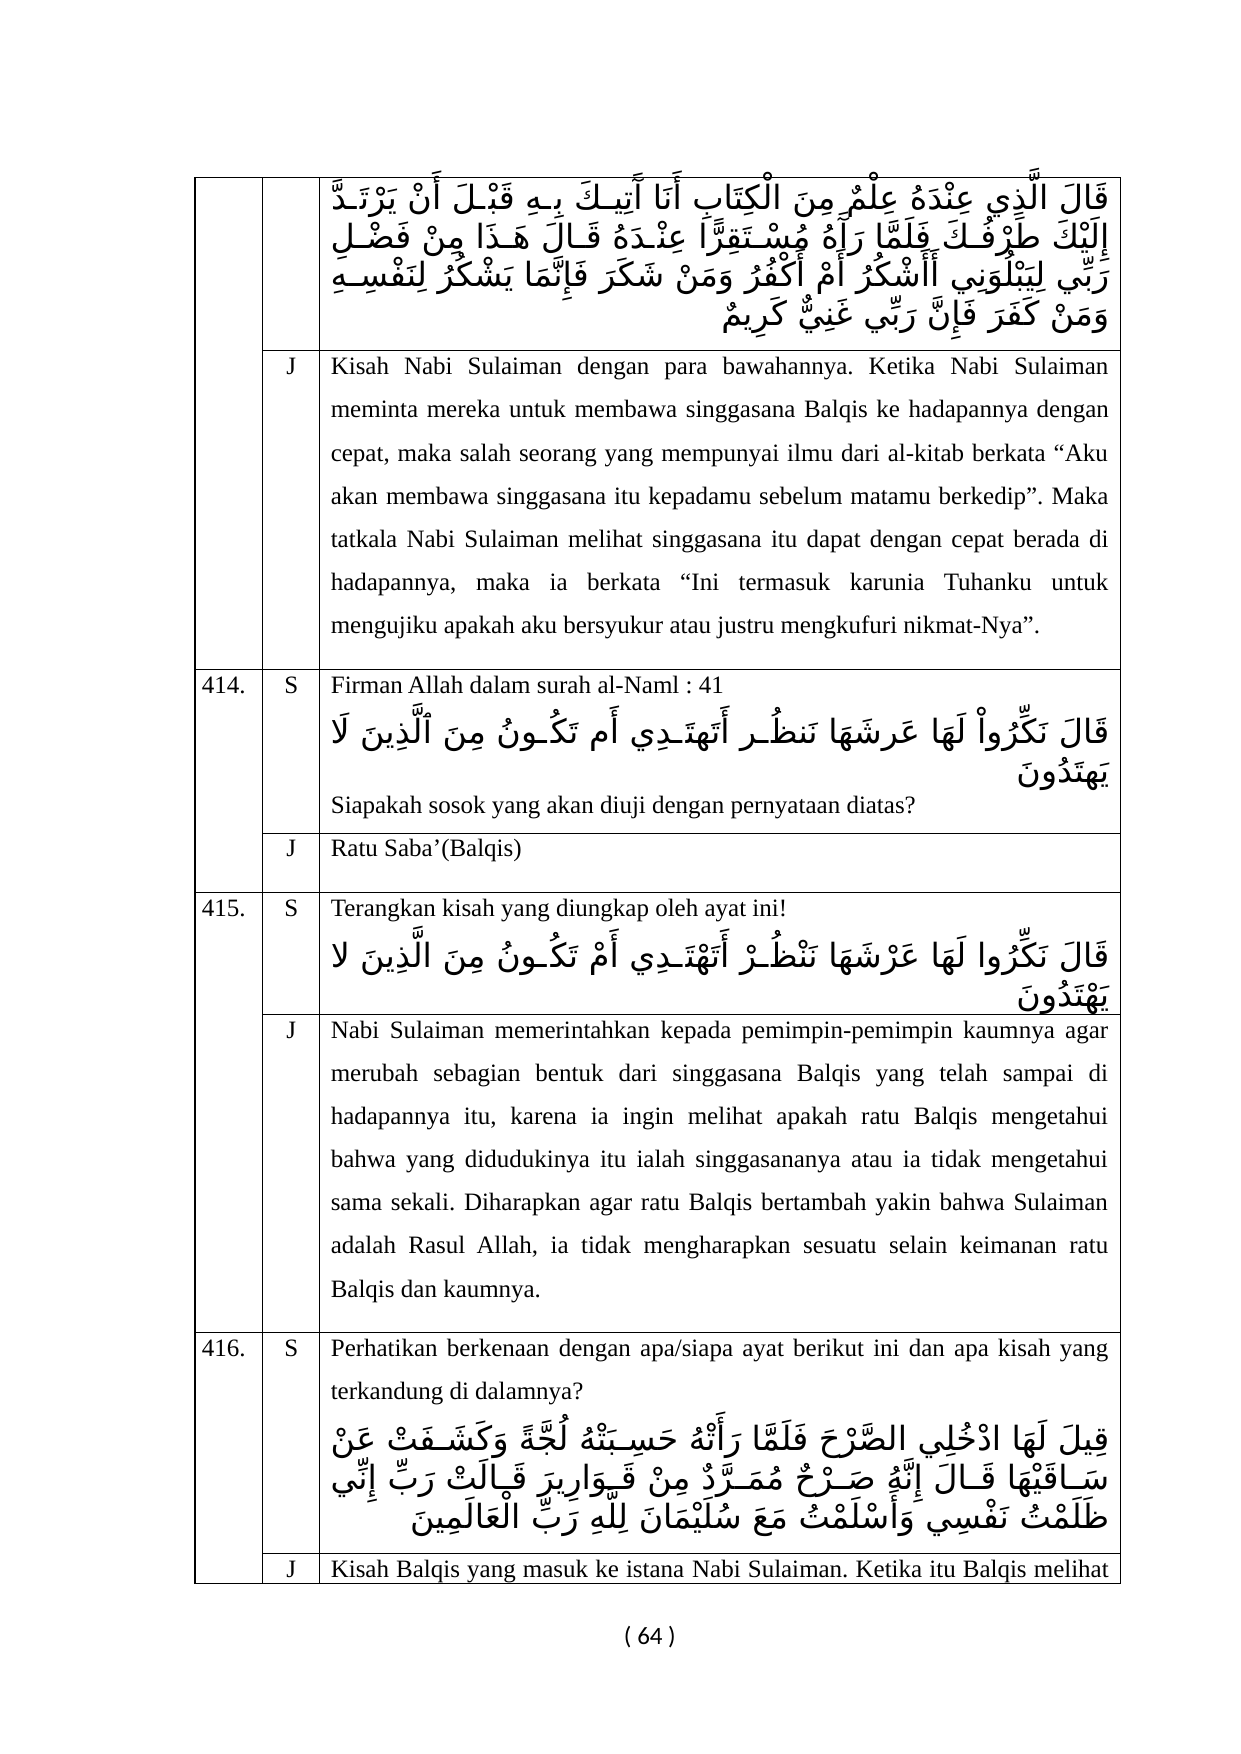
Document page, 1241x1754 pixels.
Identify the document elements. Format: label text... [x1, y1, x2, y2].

table_cell Perhatikan berkenaan dengan apa/siapa ayat berikut ini dan apa kisah yang terkandung di dalamnya? قِيلَ لَهَا ادْخُلِي الصَّرْحَ فَلَمَّا رَأَتْهُ حَسِبَتْهُ لُجَّةً وَكَشَفَتْ عَنْ سَاقَيْهَا قَالَ إِنَّهُ صَرْحٌ مُمَرَّدٌ مِنْ قَوَارِيرَ قَالَتْ رَبِّ إِنِّي ظَلَمْتُ نَفْسِي وَأَسْلَمْتُ مَعَ سُلَيْمَانَ لِلَّهِ رَبِّ الْعَالَمِينَ [320, 1333, 1120, 1553]
table_cell Firman Allah dalam surah al-Naml : 41 قَالَ نَكِّرُواْ لَهَا عَرشَهَا نَنظُر أَتَهتَدِي أَم تَكُونُ مِنَ ٱلَّذِينَ لَا يَهتَدُونَ Siapakah sosok yang akan diuji dengan pernyataan diatas? [320, 670, 1120, 832]
table_cell [196, 670, 262, 892]
table_cell S [263, 178, 319, 350]
table_cell [196, 893, 262, 1332]
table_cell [320, 1554, 1120, 1582]
table_cell S [263, 893, 319, 1014]
table_cell J [263, 1554, 319, 1582]
table_cell J [263, 834, 319, 892]
table_cell Nabi Sulaiman memerintahkan kepada pemimpin-pemimpin kaumnya agar merubah sebagian bentuk dari singgasana Balqis yang telah sampai di hadapannya itu, karena ia ingin melihat apakah ratu Balqis mengetahui bahwa yang didudukinya itu ialah singgasananya atau ia tidak mengetahui sama sekali. Diharapkan agar ratu Balqis bertambah yakin bahwa Sulaiman adalah Rasul Allah, ia tidak mengharapkan sesuatu selain keimanan ratu Balqis dan kaumnya. [320, 1015, 1120, 1332]
table_cell [196, 178, 262, 669]
table_cell [196, 1333, 262, 1582]
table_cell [320, 178, 1120, 350]
table_cell S [263, 1333, 319, 1553]
table_cell J [263, 351, 319, 669]
table_cell Kisah Nabi Sulaiman dengan para bawahannya. Ketika Nabi Sulaiman meminta mereka untuk membawa singgasana Balqis ke hadapannya dengan cepat, maka salah seorang yang mempunyai ilmu dari al-kitab berkata “Aku akan membawa singgasana itu kepadamu sebelum matamu berkedip”. Maka tatkala Nabi Sulaiman melihat singgasana itu dapat dengan cepat berada di hadapannya, maka ia berkata “Ini termasuk karunia Tuhanku untuk mengujiku apakah aku bersyukur atau justru mengkufuri nikmat-Nya”. [320, 351, 1120, 669]
table_cell J [263, 1015, 319, 1332]
table_cell Ratu Saba’(Balqis) [320, 834, 1120, 892]
table_cell Terangkan kisah yang diungkap oleh ayat ini! قَالَ نَكِّرُوا لَهَا عَرْشَهَا نَنْظُرْ أَتَهْتَدِي أَمْ تَكُونُ مِنَ الَّذِينَ لا يَهْتَدُونَ [320, 893, 1120, 1014]
table_cell S [263, 670, 319, 832]
